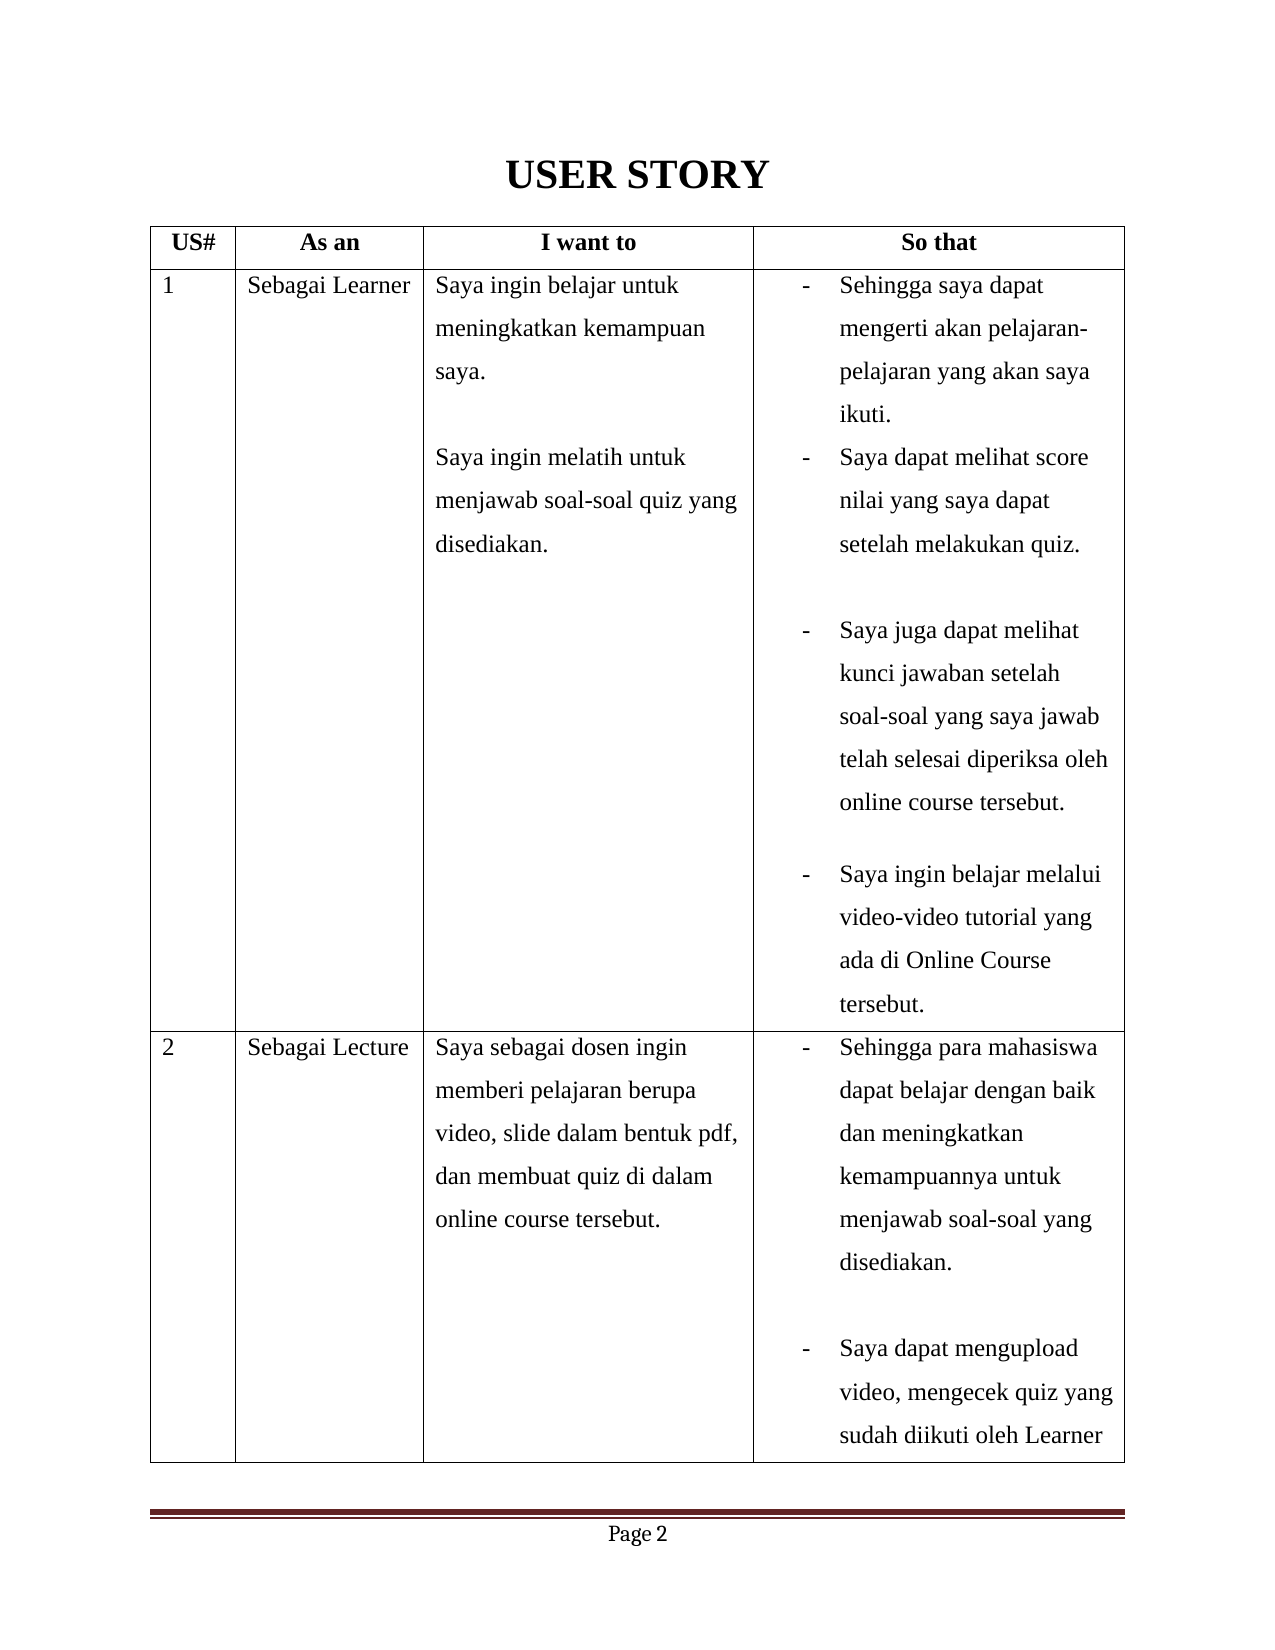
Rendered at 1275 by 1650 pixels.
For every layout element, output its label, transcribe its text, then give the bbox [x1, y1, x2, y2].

table_cell 1 [151, 270, 235, 1031]
table_header I want to [424, 227, 753, 269]
text USER STORY [150, 150, 1125, 198]
table_header US# [151, 227, 235, 269]
table_cell Sehingga saya dapat mengerti akan pelajaran-pelajaran yang akan saya ikuti. Saya dapat melihat score nilai yang saya dapat setelah melakukan quiz. Saya juga dapat melihat kunci jawaban setelah soal-soal yang saya jawab telah selesai diperiksa oleh online course tersebut. Saya ingin belajar melalui video-video tutorial yang ada di Online Course tersebut. [754, 270, 1124, 1031]
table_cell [754, 1032, 1124, 1462]
table_cell Sebagai Learner [236, 270, 423, 1031]
table_header As an [236, 227, 423, 269]
table_cell 2 [151, 1032, 235, 1462]
table_cell Saya ingin belajar untuk meningkatkan kemampuan saya. Saya ingin melatih untuk menjawab soal-soal quiz yang disediakan. [424, 270, 753, 1031]
table_cell Sebagai Lecture [236, 1032, 423, 1462]
table_header So that [754, 227, 1124, 269]
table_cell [424, 1032, 753, 1462]
